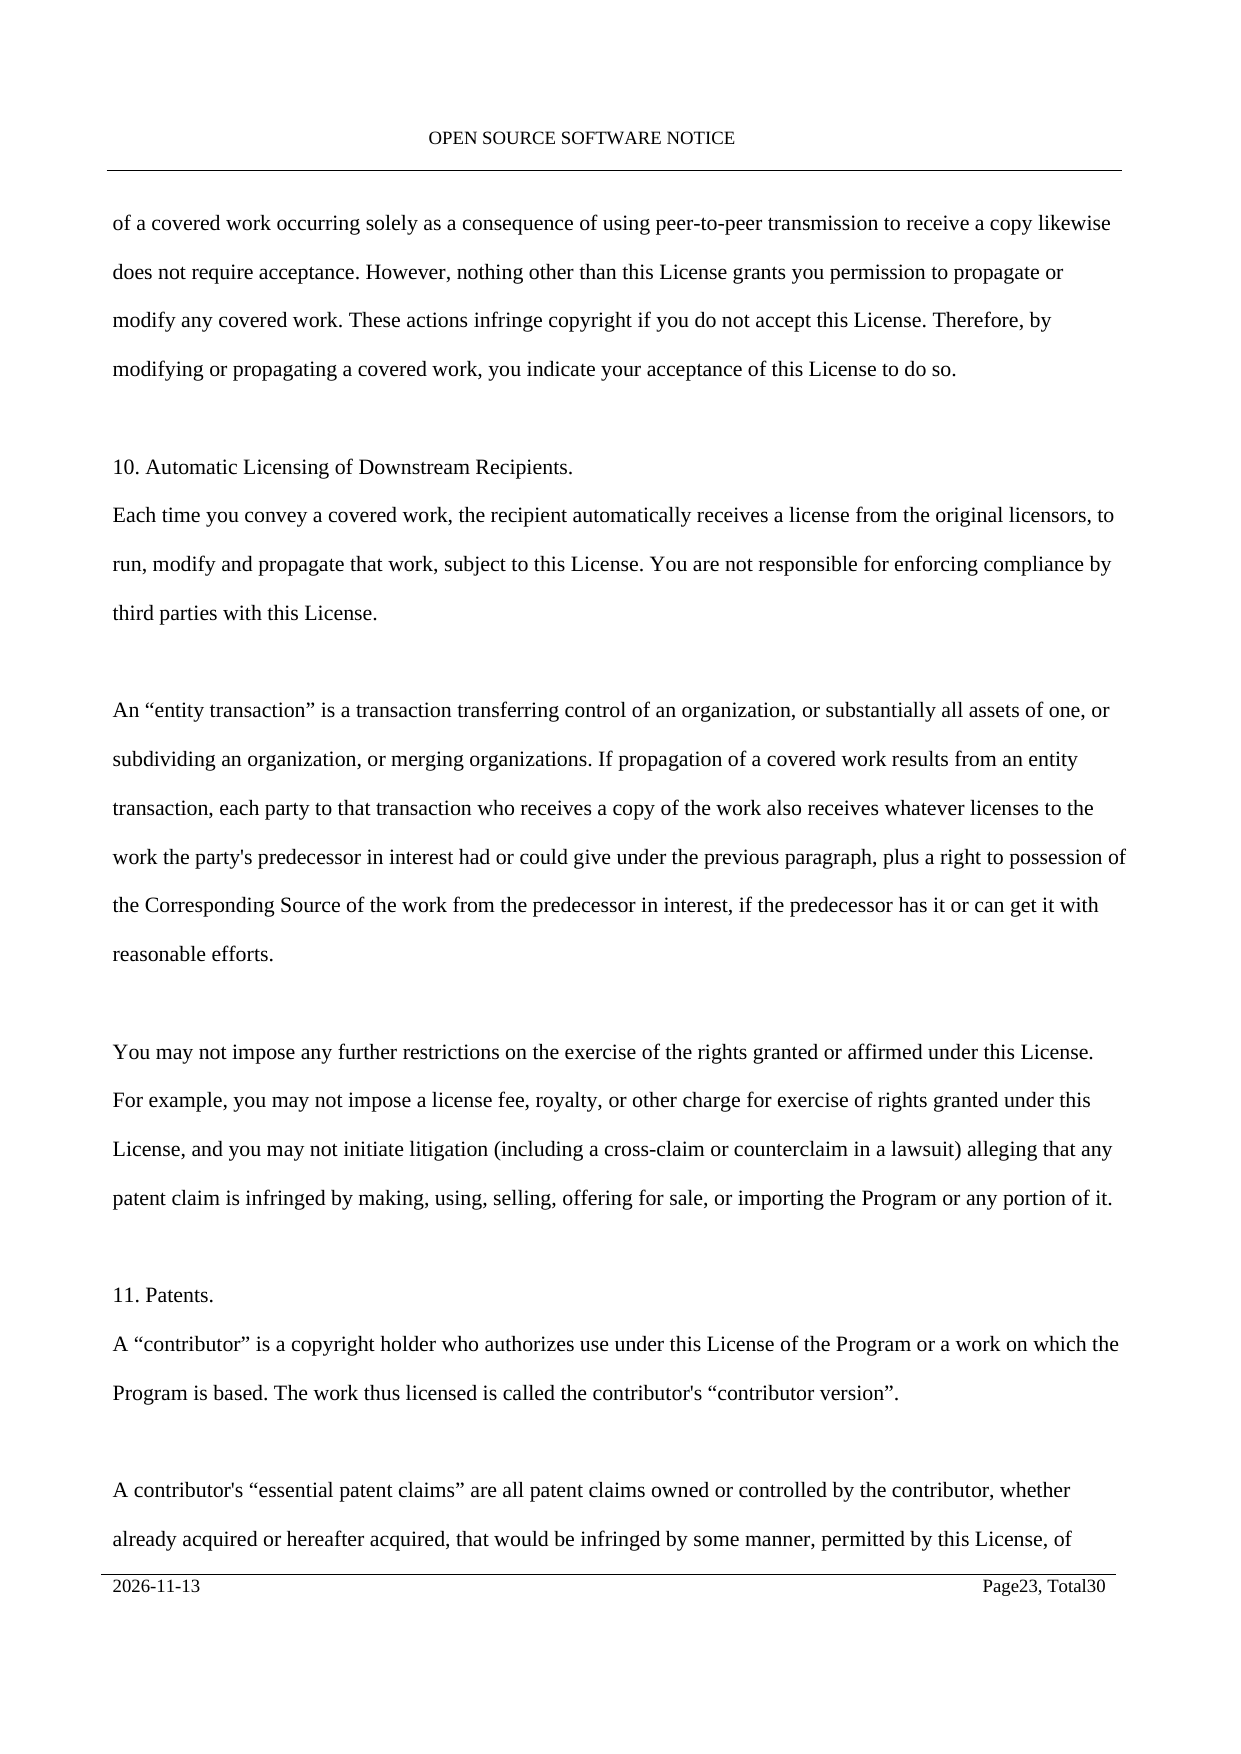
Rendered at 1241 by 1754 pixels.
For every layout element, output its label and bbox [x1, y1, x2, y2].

text [112, 206, 1128, 1555]
